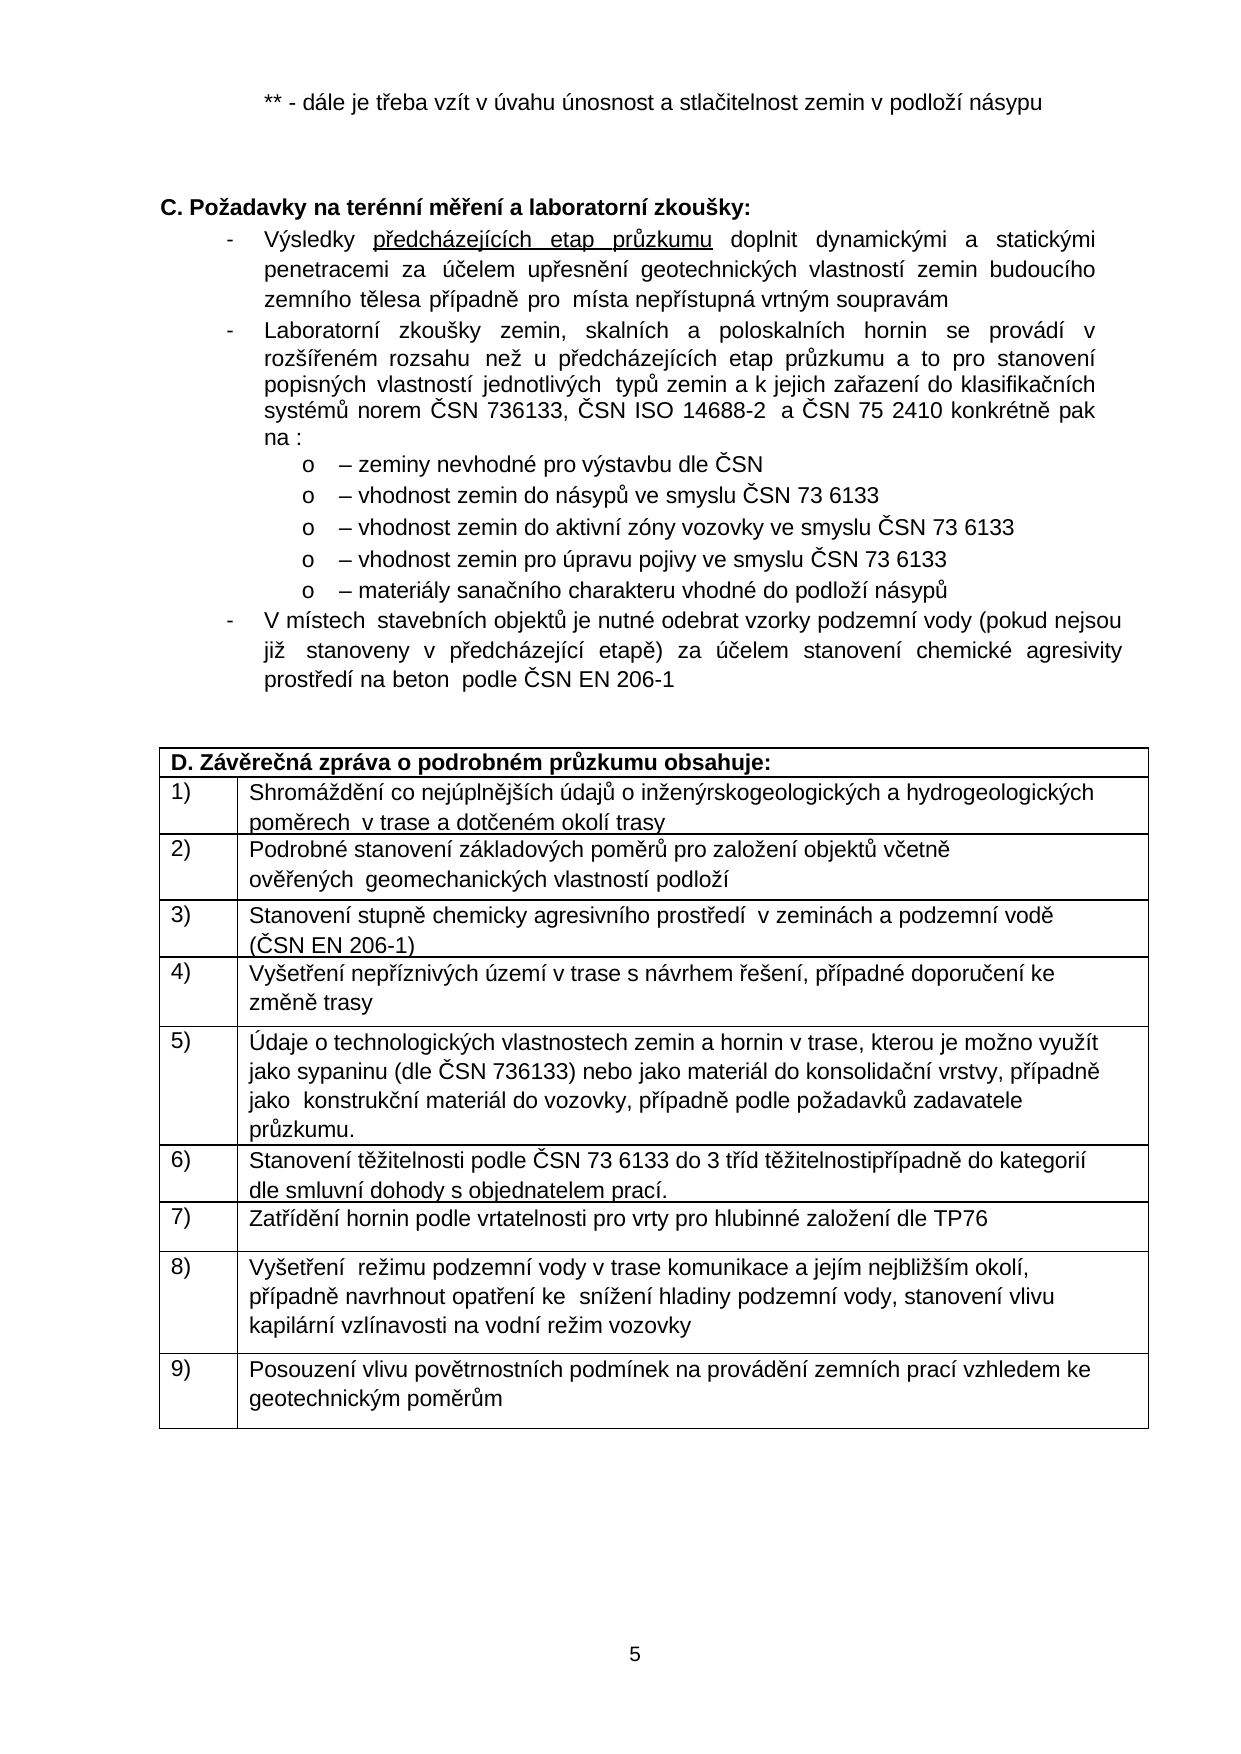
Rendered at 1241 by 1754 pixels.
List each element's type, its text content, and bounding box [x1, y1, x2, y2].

table_cell 4) [160, 958, 237, 1026]
table_cell Zatřídění hornin podle vrtatelnosti pro vrty pro hlubinné založení dle TP76 [238, 1203, 1148, 1251]
table_header D. Závěrečná zpráva o podrobném průzkumu obsahuje: [160, 749, 1148, 776]
list Výsledky předcházejících etap průzkumu doplnit dynamickými a statickými penetracemi za účelem upřesnění geotechnických vlastností zemin budoucího zemního tělesa případně pro místa nepřístupná vrtným soupravám [226, 225, 1096, 313]
list V místech stavebních objektů je nutné odebrat vzorky podzemní vody (pokud nejsou již stanoveny v předcházející etapě) za účelem stanovení chemické agresivity prostředí na beton podle ČSN EN 206-1 [226, 606, 1122, 693]
table_cell 5) [160, 1027, 237, 1144]
table_cell 2) [160, 835, 237, 899]
list – vhodnost zemin pro úpravu pojivy ve smyslu ČSN 73 6133 [301, 546, 1122, 574]
table_cell Stanovení stupně chemicky agresivního prostředí v zeminách a podzemní vodě (ČSN EN 206-1) [238, 901, 1148, 956]
table_cell 3) [160, 901, 237, 956]
table_cell 6) [160, 1146, 237, 1201]
table_cell Údaje o technologických vlastnostech zemin a hornin v trase, kterou je možno využít jako sypaninu (dle ČSN 736133) nebo jako materiál do konsolidační vrstvy, případně jako konstrukční materiál do vozovky, případně podle požadavků zadavatele průzkumu. [238, 1027, 1148, 1144]
list – vhodnost zemin do aktivní zóny vozovky ve smyslu ČSN 73 6133 [301, 514, 1122, 542]
table_cell Stanovení těžitelnosti podle ČSN 73 6133 do 3 tříd těžitelnostipřípadně do kategorií dle smluvní dohody s objednatelem prací. [238, 1146, 1148, 1201]
table_cell Posouzení vlivu povětrnostních podmínek na provádění zemních prací vzhledem ke geotechnickým poměrům [238, 1354, 1148, 1428]
text C. Požadavky na terénní měření a laboratorní zkoušky: [148, 194, 1122, 220]
list – zeminy nevhodné pro výstavbu dle ČSN [301, 450, 1122, 478]
table_cell 1) [160, 778, 237, 833]
list – materiály sanačního charakteru vhodné do podloží násypů [301, 577, 1122, 606]
list – vhodnost zemin do násypů ve smyslu ČSN 73 6133 [301, 482, 1122, 510]
table_cell Shromáždění co nejúplnějších údajů o inženýrskogeologických a hydrogeologických poměrech v trase a dotčeném okolí trasy [238, 778, 1148, 833]
table_cell 9) [160, 1354, 237, 1428]
table_cell Vyšetření nepříznivých území v trase s návrhem řešení, případné doporučení ke změně trasy [238, 958, 1148, 1026]
table_cell Vyšetření režimu podzemní vody v trase komunikace a jejím nejbližším okolí, případně navrhnout opatření ke snížení hladiny podzemní vody, stanovení vlivu kapilární vzlínavosti na vodní režim vozovky [238, 1252, 1148, 1353]
list Laboratorní zkoušky zemin, skalních a poloskalních hornin se provádí v rozšířeném rozsahu než u předcházejících etap průzkumu a to pro stanovení popisných vlastností jednotlivých typů zemin a k jejich zařazení do klasifikačních systémů norem ČSN 736133, ČSN ISO 14688-2 a ČSN 75 2410 konkrétně pak na : [226, 316, 1096, 450]
text ** - dále je třeba vzít v úvahu únosnost a stlačitelnost zemin v podloží násypu [264, 89, 1122, 115]
table_cell Podrobné stanovení základových poměrů pro založení objektů včetně ověřených geomechanických vlastností podloží [238, 835, 1148, 899]
table_cell 8) [160, 1252, 237, 1353]
table_cell 7) [160, 1203, 237, 1251]
